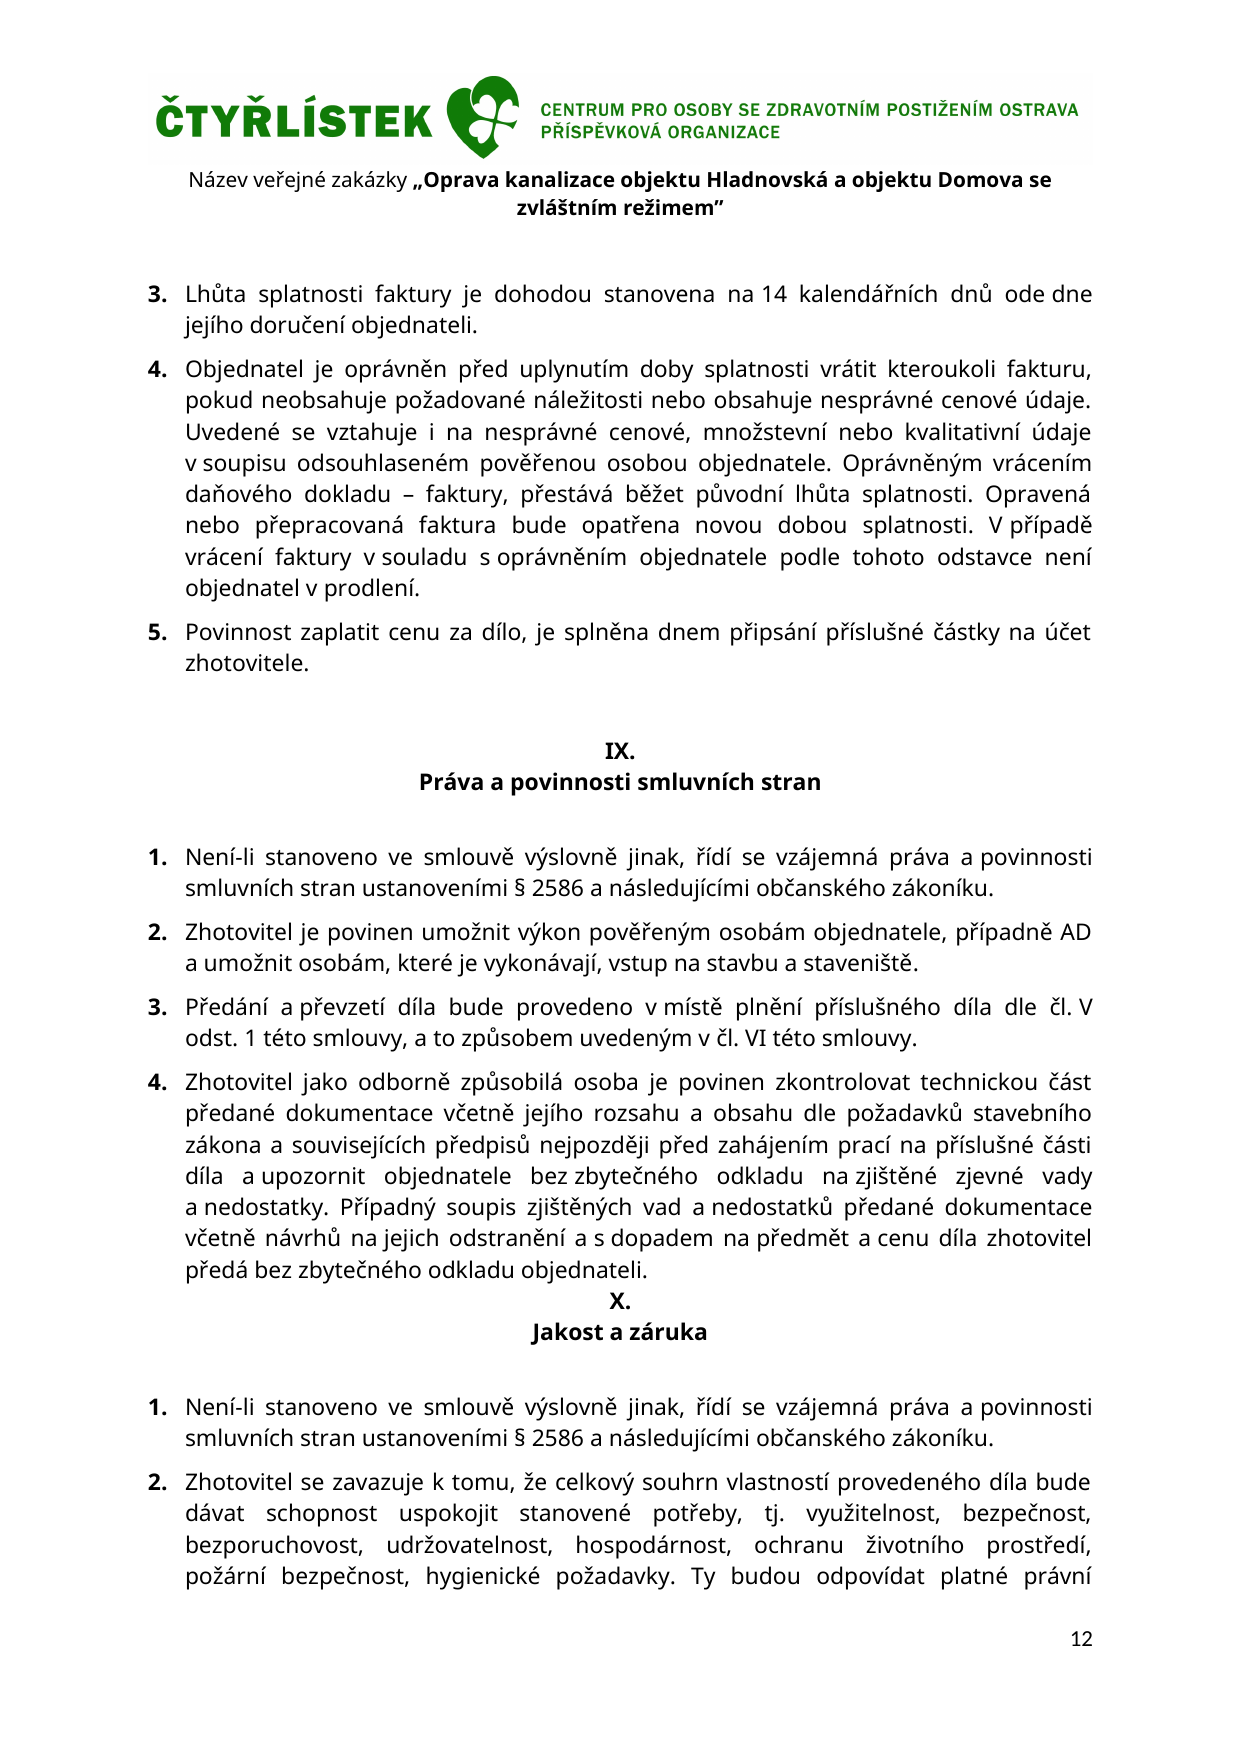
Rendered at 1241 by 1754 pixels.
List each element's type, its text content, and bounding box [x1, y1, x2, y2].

text X. [148, 1285, 1093, 1316]
picture [147, 73, 1094, 165]
list Objednatel je oprávněn před uplynutím doby splatnosti vrátit kteroukoli fakturu, pokud neobsahuje požadované náležitosti nebo obsahuje nesprávné cenové údaje. Uvedené se vztahuje i na nesprávné cenové, množstevní nebo kvalitativní údaje v soupisu odsouhlaseném pověřenou osobou objednatele. Oprávněným vrácením daňového dokladu – faktury, přestává běžet původní lhůta splatnosti. Opravená nebo přepracovaná faktura bude opatřena novou dobou splatnosti. V případě vrácení faktury v souladu s oprávněním objednatele podle tohoto odstavce není objednatel v prodlení. [148, 353, 1093, 603]
text Jakost a záruka [148, 1316, 1093, 1347]
text Práva a povinnosti smluvních stran [148, 766, 1093, 797]
list Lhůta splatnosti faktury je dohodou stanovena na 14 kalendářních dnů ode dne jejího doručení objednateli. [148, 278, 1093, 341]
list Zhotovitel je povinen umožnit výkon pověřeným osobám objednatele, případně AD a umožnit osobám, které je vykonávají, vstup na stavbu a staveniště. [148, 916, 1093, 979]
list Povinnost zaplatit cenu za dílo, je splněna dnem připsání příslušné částky na účet zhotovitele. [148, 616, 1093, 678]
list Předání a převzetí díla bude provedeno v místě plnění příslušného díla dle čl. V odst. 1 této smlouvy, a to způsobem uvedeným v čl. VI této smlouvy. [148, 991, 1093, 1054]
text IX. [148, 735, 1093, 766]
list Zhotovitel jako odborně způsobilá osoba je povinen zkontrolovat technickou část předané dokumentace včetně jejího rozsahu a obsahu dle požadavků stavebního zákona a souvisejících předpisů nejpozději před zahájením prací na příslušné části díla a upozornit objednatele bez zbytečného odkladu na zjištěné zjevné vady a nedostatky. Případný soupis zjištěných vad a nedostatků předané dokumentace včetně návrhů na jejich odstranění a s dopadem na předmět a cenu díla zhotovitel předá bez zbytečného odkladu objednateli. [148, 1066, 1093, 1285]
list Není-li stanoveno ve smlouvě výslovně jinak, řídí se vzájemná práva a povinnosti smluvních stran ustanoveními § následujícími občanského zákoníku. [148, 1391, 1093, 1454]
list Není-li stanoveno ve smlouvě výslovně jinak, řídí se vzájemná práva a povinnosti smluvních stran ustanoveními § následujícími občanského zákoníku. [148, 841, 1093, 904]
